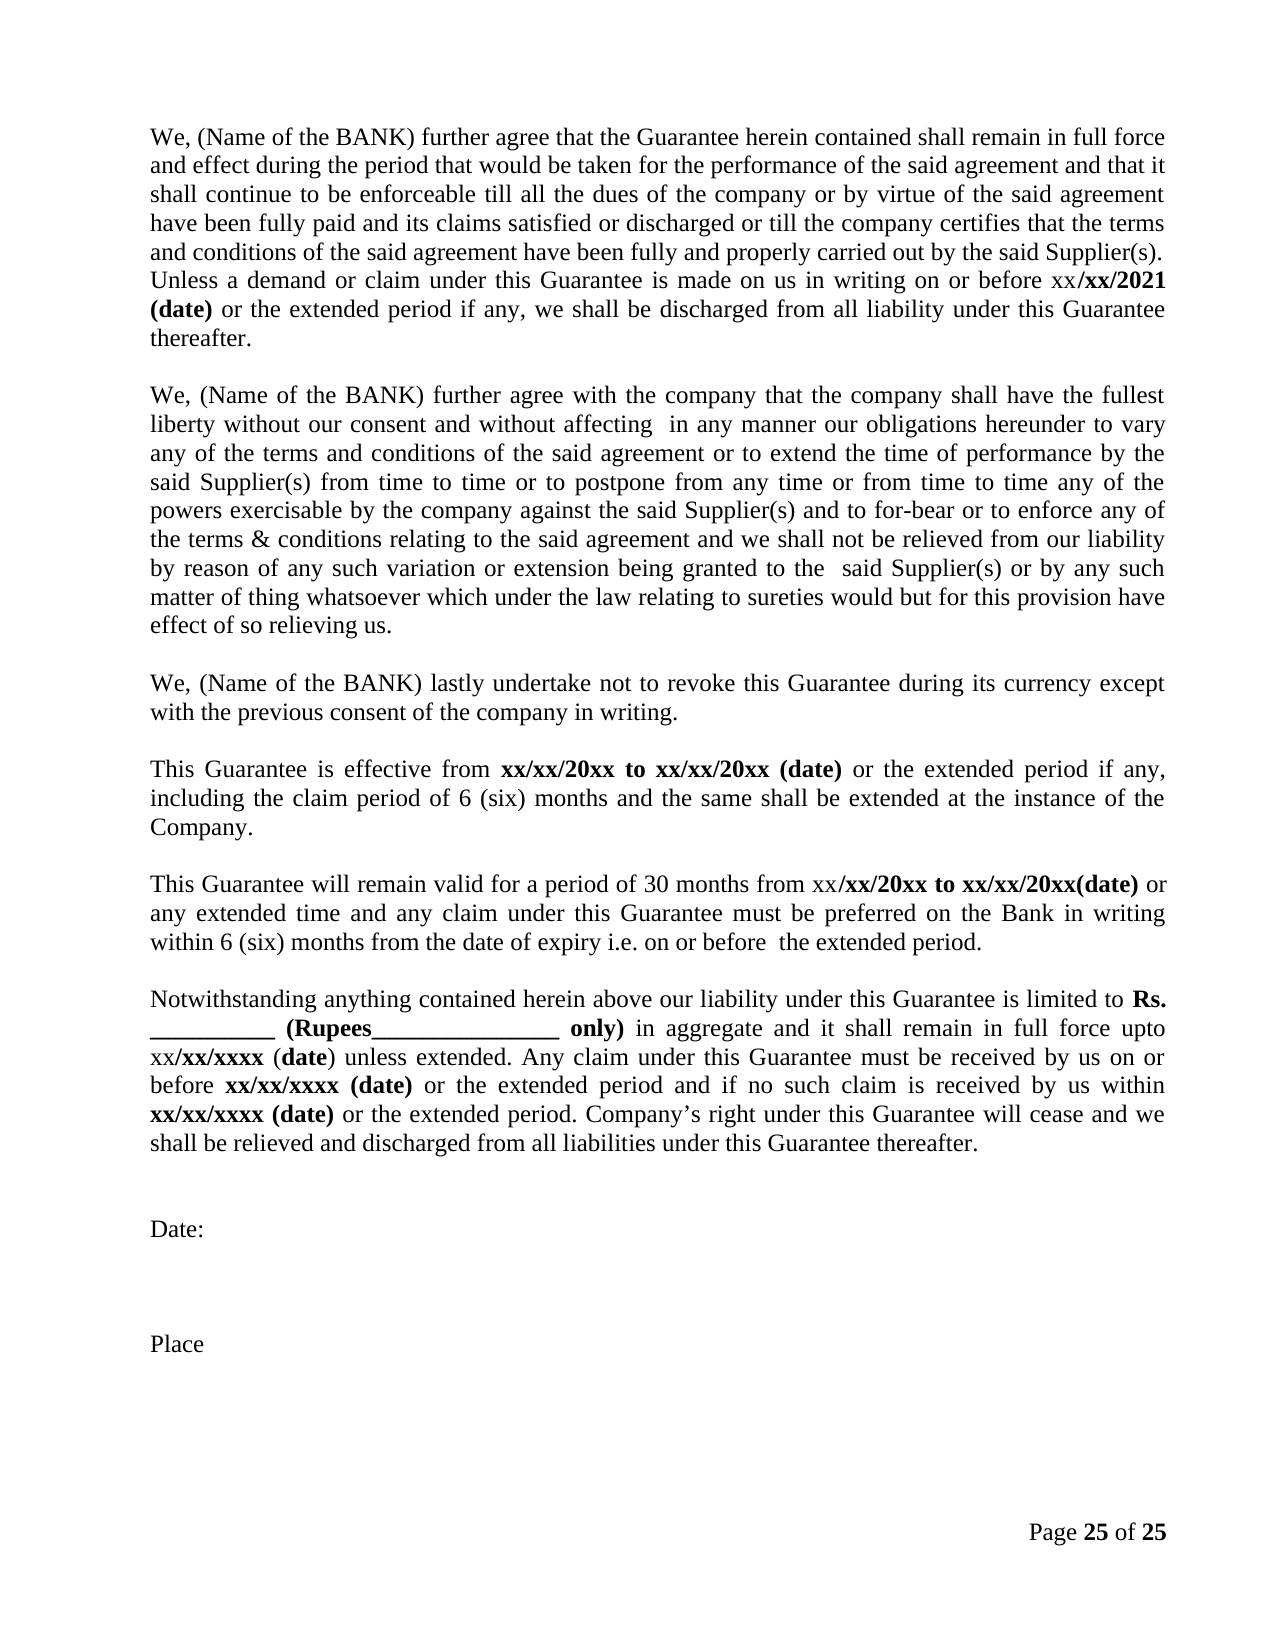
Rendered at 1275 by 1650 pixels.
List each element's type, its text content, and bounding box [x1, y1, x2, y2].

text Date: [150, 1214, 1167, 1243]
text Notwithstanding anything contained herein above our liability under this Guarantee is limited to Rs. __________ (Rupees_______________ only) in aggregate and it shall remain in full force upto xx/xx/xxxx (date) unless extended. Any claim under this Guarantee must be received by us on or before xx/xx/xxxx (date) or the extended period and if no such claim is received by us within xx/xx/xxxx (date) or the extended period. Company’s right under this Guarantee will cease and we shall be relieved and discharged from all liabilities under this Guarantee thereafter. [150, 984, 1167, 1157]
text This Guarantee will remain valid for a period of 30 months from xx/xx/20xx to xx/xx/20xx(date) or any extended time and any claim under this Guarantee must be preferred on the Bank in writing within 6 (six) months from the date of expiry i.e. on or before the extended period. [150, 869, 1167, 955]
text We, (Name of the BANK) further agree that the Guarantee herein contained shall remain in full force and effect during the period that would be taken for the performance of the said agreement and that it shall continue to be enforceable till all the dues of the company or by virtue of the said agreement have been fully paid and its claims satisfied or discharged or till the company certifies that the terms and conditions of the said agreement have been fully and properly carried out by the said Supplier(s). [150, 122, 1167, 265]
text We, (Name of the BANK) further agree with the company that the company shall have the fullest liberty without our consent and without affecting in any manner our obligations hereunder to vary any of the terms and conditions of the said agreement or to extend the time of performance by the said Supplier(s) from time to time or to postpone from any time or from time to time any of the powers exercisable by the company against the said Supplier(s) and to for-bear or to enforce any of the terms & conditions relating to the said agreement and we shall not be relieved from our liability by reason of any such variation or extension being granted to the said Supplier(s) or by any such matter of thing whatsoever which under the law relating to sureties would but for this provision have effect of so relieving us. [150, 380, 1167, 639]
text Place [150, 1329, 1167, 1358]
text Unless a demand or claim under this Guarantee is made on us in writing on or before xx/xx/2021 (date) or the extended period if any, we shall be discharged from all liability under this Guarantee thereafter. [150, 265, 1167, 352]
text This Guarantee is effective from xx/xx/20xx to xx/xx/20xx (date) or the extended period if any, including the claim period of 6 (six) months and the same shall be extended at the instance of the Company. [150, 754, 1167, 840]
text We, (Name of the BANK) lastly undertake not to revoke this Guarantee during its currency except with the previous consent of the company in writing. [150, 668, 1167, 725]
